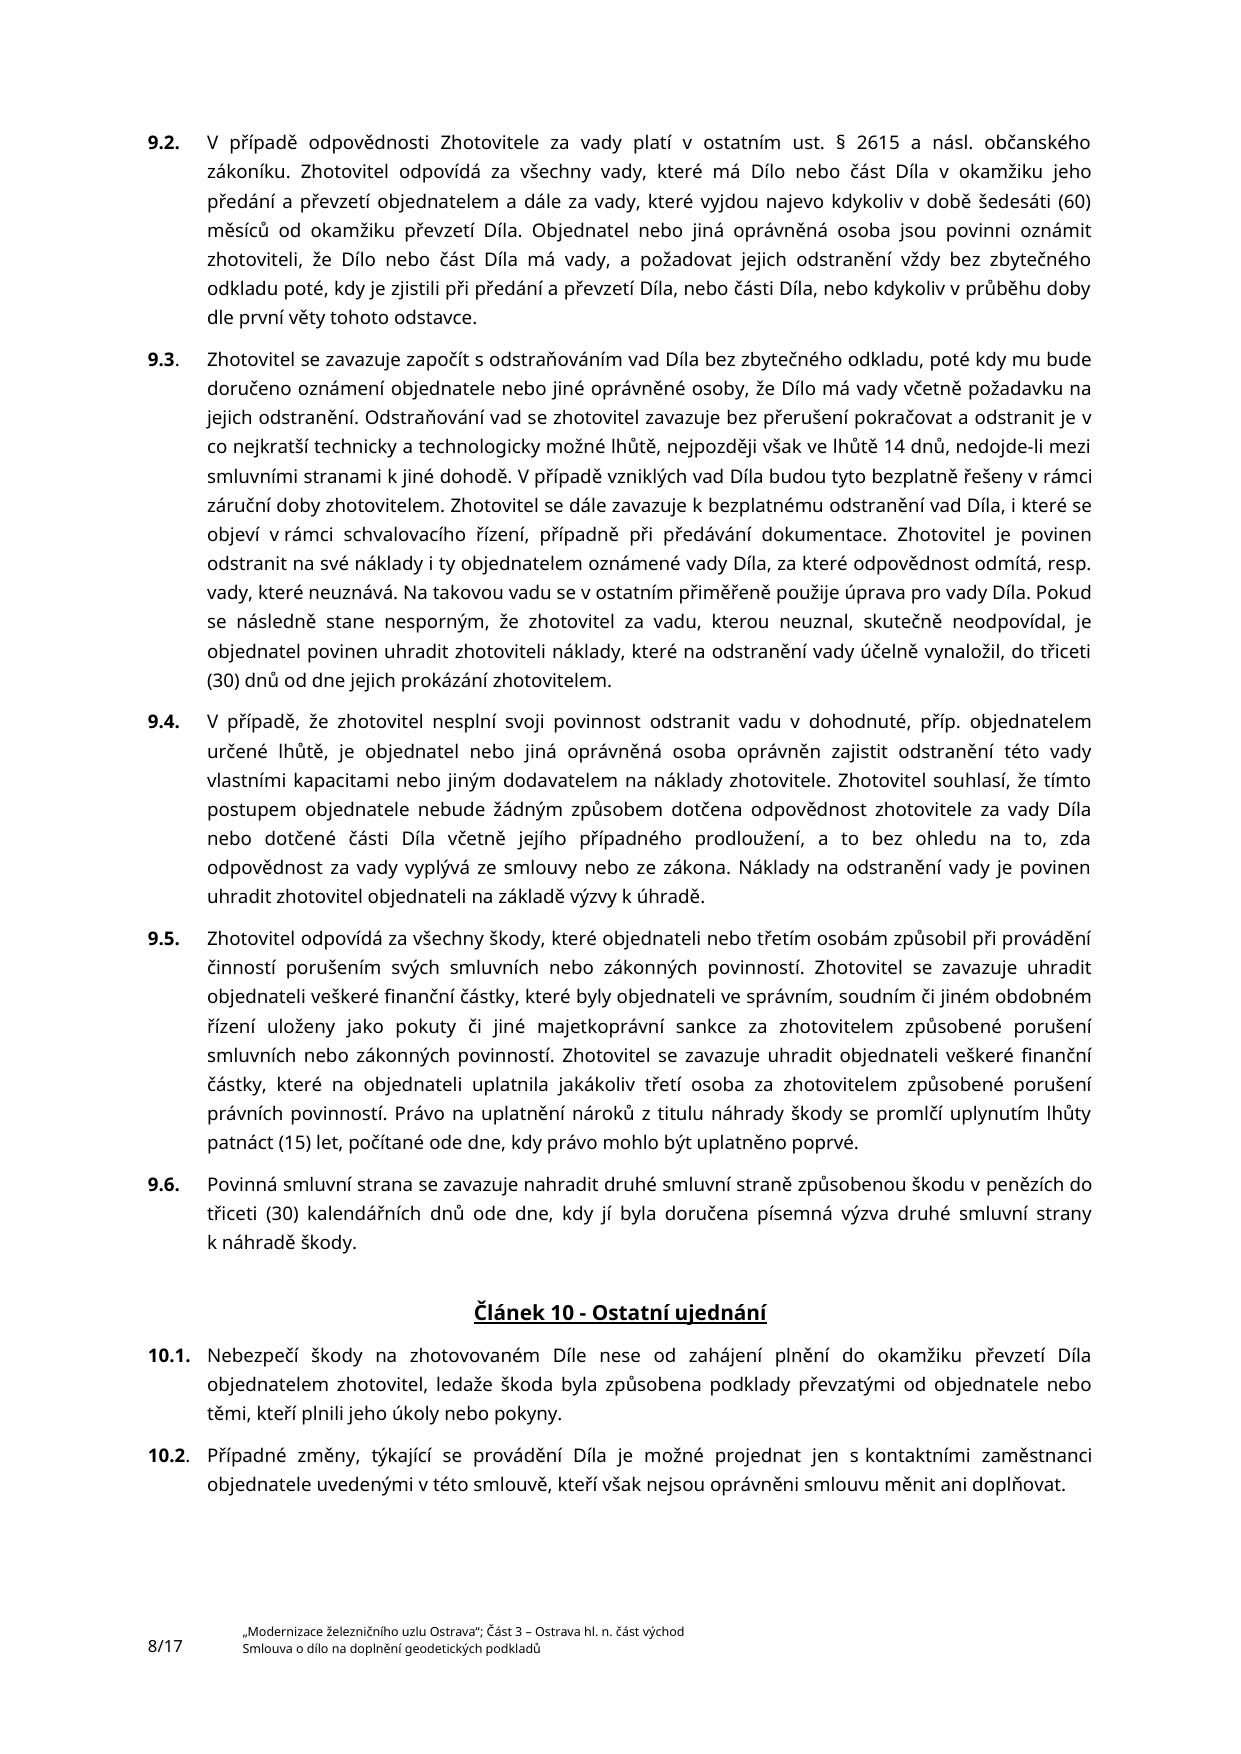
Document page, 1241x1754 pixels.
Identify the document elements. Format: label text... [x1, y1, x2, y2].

text 10.1. Nebezpečí škody na zhotovovaném Díle nese od zahájení plnění do okamžiku převzetí Díla objednatelem zhotovitel, ledaže škoda byla způsobena podklady převzatými od objednatele nebo těmi, kteří plnili jeho úkoly nebo pokyny. [148, 1339, 1092, 1426]
text 9.5. Zhotovitel odpovídá za všechny škody, které objednateli nebo třetím osobám způsobil při provádění činností porušením svých smluvních nebo zákonných povinností. Zhotovitel se zavazuje uhradit objednateli veškeré finanční částky, které byly objednateli ve správním, soudním či jiném obdobném řízení uloženy jako pokuty či jiné majetkoprávní sankce za zhotovitelem způsobené porušení smluvních nebo zákonných povinností. Zhotovitel se zavazuje uhradit objednateli veškeré finanční částky, které na objednateli uplatnila jakákoliv třetí osoba za zhotovitelem způsobené porušení právních povinností. Právo na uplatnění nároků z titulu náhrady škody se promlčí uplynutím lhůty patnáct (15) let, počítané ode dne, kdy právo mohlo být uplatněno poprvé. [148, 922, 1092, 1156]
text 9.6. Povinná smluvní strana se zavazuje nahradit druhé smluvní straně způsobenou škodu v penězích do třiceti (30) kalendářních dnů ode dne, kdy jí byla doručena písemná výzva druhé smluvní strany k náhradě škody. [148, 1168, 1092, 1256]
text 9.4. V případě, že zhotovitel nesplní svoji povinnost odstranit vadu v dohodnuté, příp. objednatelem určené lhůtě, je objednatel nebo jiná oprávněná osoba oprávněn zajistit odstranění této vady vlastními kapacitami nebo jiným dodavatelem na náklady zhotovitele. Zhotovitel souhlasí, že tímto postupem objednatele nebude žádným způsobem dotčena odpovědnost zhotovitele za vady Díla nebo dotčené části Díla včetně jejího případného prodloužení, a to bez ohledu na to, zda odpovědnost za vady vyplývá ze smlouvy nebo ze zákona. Náklady na odstranění vady je povinen uhradit zhotovitel objednateli na základě výzvy k úhradě. [148, 706, 1092, 910]
text 10.2. Případné změny, týkající se provádění Díla je možné projednat jen s kontaktními zaměstnanci objednatele uvedenými v této smlouvě, kteří však nejsou oprávněni smlouvu měnit ani doplňovat. [148, 1439, 1092, 1497]
text 9.3. Zhotovitel se zavazuje započít s odstraňováním vad Díla bez zbytečného odkladu, poté kdy mu bude doručeno oznámení objednatele nebo jiné oprávněné osoby, že Dílo má vady včetně požadavku na jejich odstranění. Odstraňování vad se zhotovitel zavazuje bez přerušení pokračovat a odstranit je v co nejkratší technicky a technologicky možné lhůtě, nejpozději však ve lhůtě 14 dnů, nedojde-li mezi smluvními stranami k jiné dohodě. V případě vzniklých vad Díla budou tyto bezplatně řešeny v rámci záruční doby zhotovitelem. Zhotovitel se dále zavazuje k bezplatnému odstranění vad Díla, i které se objeví v rámci schvalovacího řízení, případně při předávání dokumentace. Zhotovitel je povinen odstranit na své náklady i ty objednatelem oznámené vady Díla, za které odpovědnost odmítá, resp. vady, které neuznává. Na takovou vadu se v ostatním přiměřeně použije úprava pro vady Díla. Pokud se následně stane nesporným, že zhotovitel za vadu, kterou neuznal, skutečně neodpovídal, je objednatel povinen uhradit zhotoviteli náklady, které na odstranění vady účelně vynaložil, do třiceti (30) dnů od dne jejich prokázání zhotovitelem. [148, 343, 1092, 693]
subtitle 9.2. V případě odpovědnosti Zhotovitele za vady platí v ostatním ust. § 2615 a násl. občanského zákoníku. Zhotovitel odpovídá za všechny vady, které má Dílo nebo část Díla v okamžiku jeho předání a převzetí objednatelem a dále za vady, které vyjdou najevo kdykoliv v době šedesáti (60) měsíců od okamžiku převzetí Díla. Objednatel nebo jiná oprávněná osoba jsou povinni oznámit zhotoviteli, že Dílo nebo část Díla má vady, a požadovat jejich odstranění vždy bez zbytečného odkladu poté, kdy je zjistili při předání a převzetí Díla, nebo části Díla, nebo kdykoliv v průběhu doby dle první věty tohoto odstavce. [148, 126, 1092, 331]
subtitle Článek 10 - Ostatní ujednání [148, 1297, 1092, 1326]
